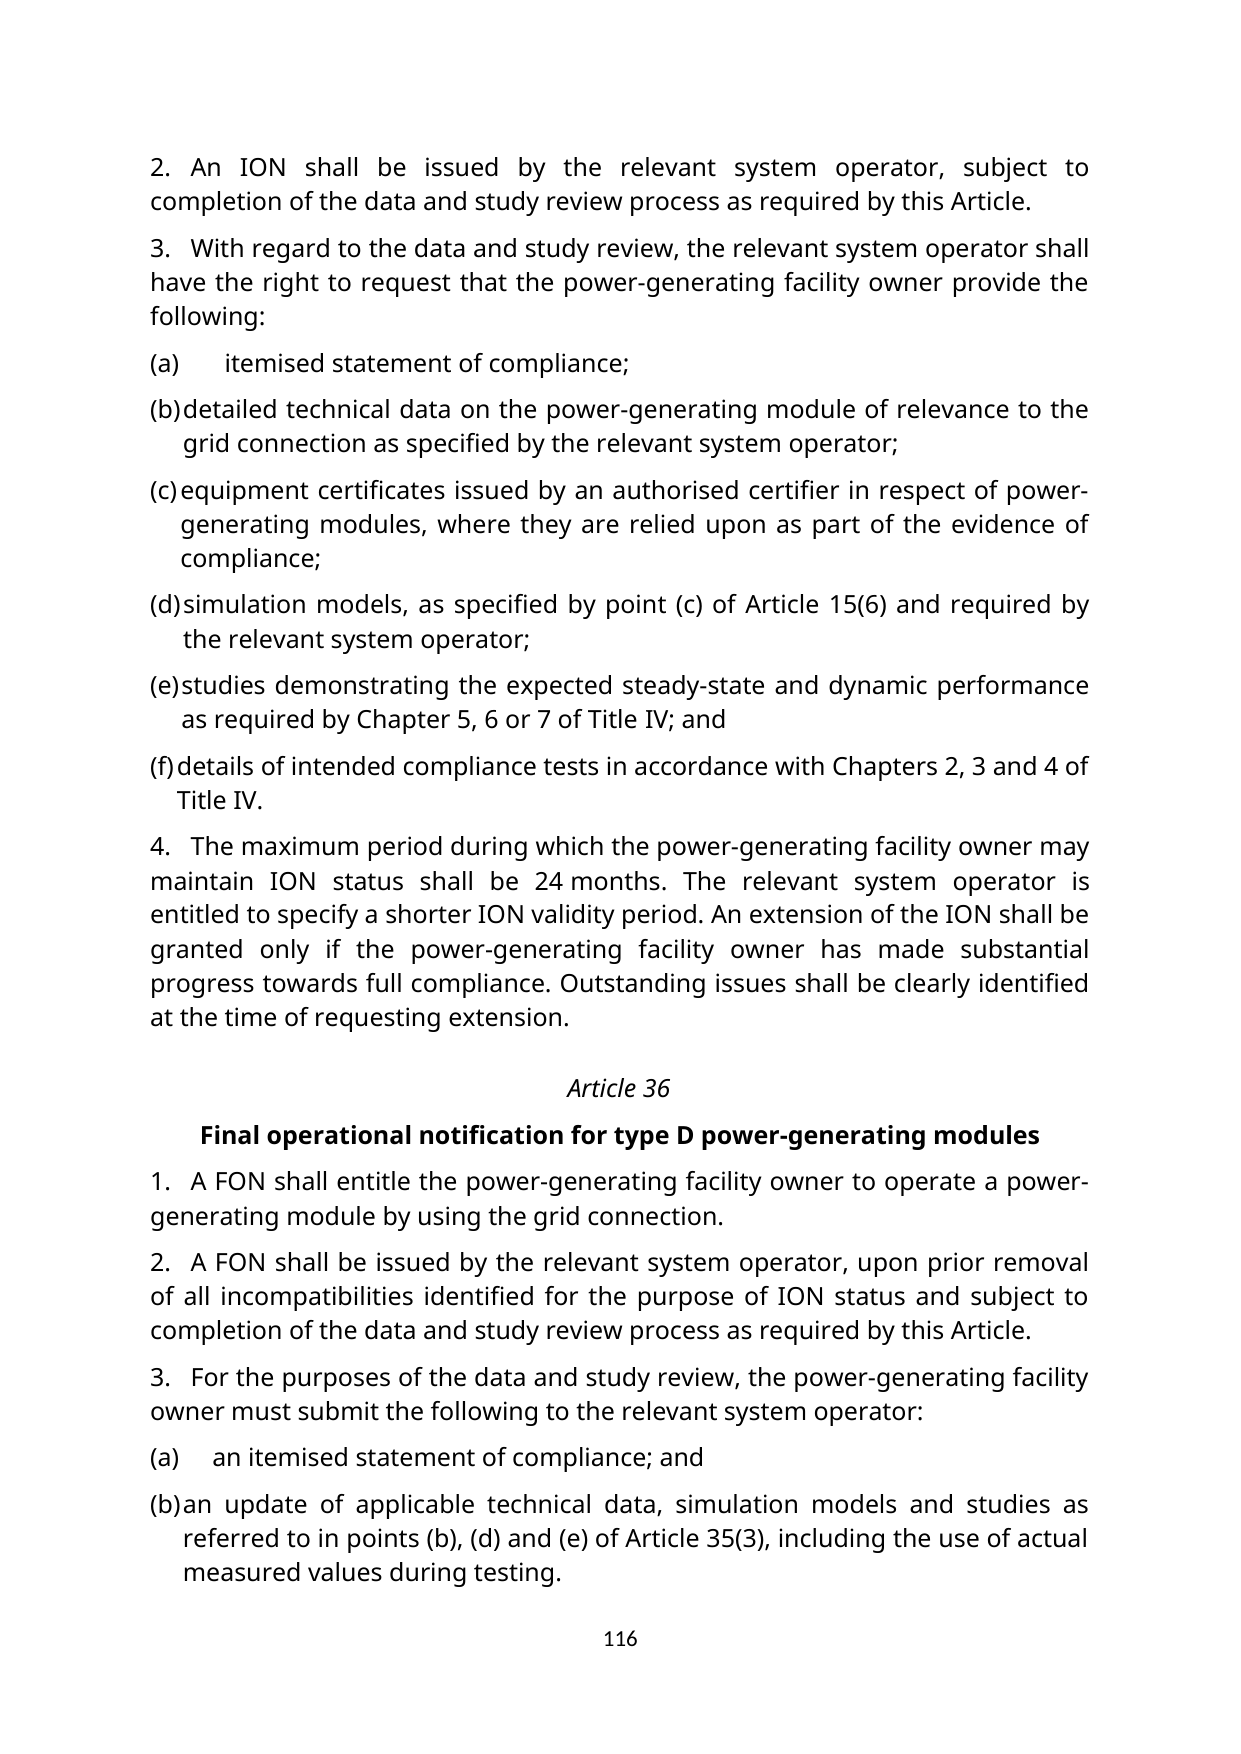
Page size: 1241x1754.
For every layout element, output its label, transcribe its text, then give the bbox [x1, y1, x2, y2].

table_header an update of applicable technical data, simulation models and studies as referred to in points (b), (d) and (e) of Article 35(3), including the use of actual measured values during testing. [183, 1474, 1090, 1589]
subtitle Article 36 [150, 1071, 1090, 1105]
table_header (f) [150, 736, 177, 817]
table_header simulation models, as specified by point (c) of Article 15(6) and required by the relevant system operator; [183, 575, 1090, 655]
table_header (a) [150, 1428, 212, 1474]
text 2. A FON shall be issued by the relevant system operator, upon prior removal of all incompatibilities identified for the purpose of ION status and subject to completion of the data and study review process as required by this Article. [150, 1245, 1090, 1347]
table_header itemised statement of compliance; [224, 333, 1090, 379]
table_header (a) [150, 333, 224, 379]
table_header equipment certificates issued by an authorised certifier in respect of power-generating modules, where they are relied upon as part of the evidence of compliance; [180, 460, 1090, 575]
text Final operational notification for type D power-generating modules [150, 1117, 1090, 1152]
table_header (b) [150, 1474, 183, 1589]
text 3. For the purposes of the data and study review, the power-generating facility owner must submit the following to the relevant system operator: [150, 1359, 1090, 1427]
table_header studies demonstrating the expected steady-state and dynamic performance as required by Chapter 5, 6 or 7 of Title IV; and [181, 655, 1090, 736]
table_header (d) [150, 575, 183, 655]
text 4. The maximum period during which the power-generating facility owner may maintain ION status shall be 24 months. The relevant system operator is entitled to specify a shorter ION validity period. An extension of the ION shall be granted only if the power-generating facility owner has made substantial progress towards full compliance. Outstanding issues shall be clearly identified at the time of requesting extension. [150, 829, 1090, 1033]
table_header (e) [150, 655, 181, 736]
table_header details of intended compliance tests in accordance with Chapters 2, 3 and 4 of Title IV. [177, 736, 1090, 817]
text 2. An ION shall be issued by the relevant system operator, subject to completion of the data and study review process as required by this Article. [150, 150, 1090, 218]
table_header (c) [150, 460, 180, 575]
table_header (b) [150, 379, 183, 460]
text 1. A FON shall entitle the power-generating facility owner to operate a power-generating module by using the grid connection. [150, 1164, 1090, 1232]
table_header an itemised statement of compliance; and [212, 1428, 1090, 1474]
text 3. With regard to the data and study review, the relevant system operator shall have the right to request that the power-generating facility owner provide the following: [150, 231, 1090, 333]
table_header detailed technical data on the power-generating module of relevance to the grid connection as specified by the relevant system operator; [183, 379, 1090, 460]
